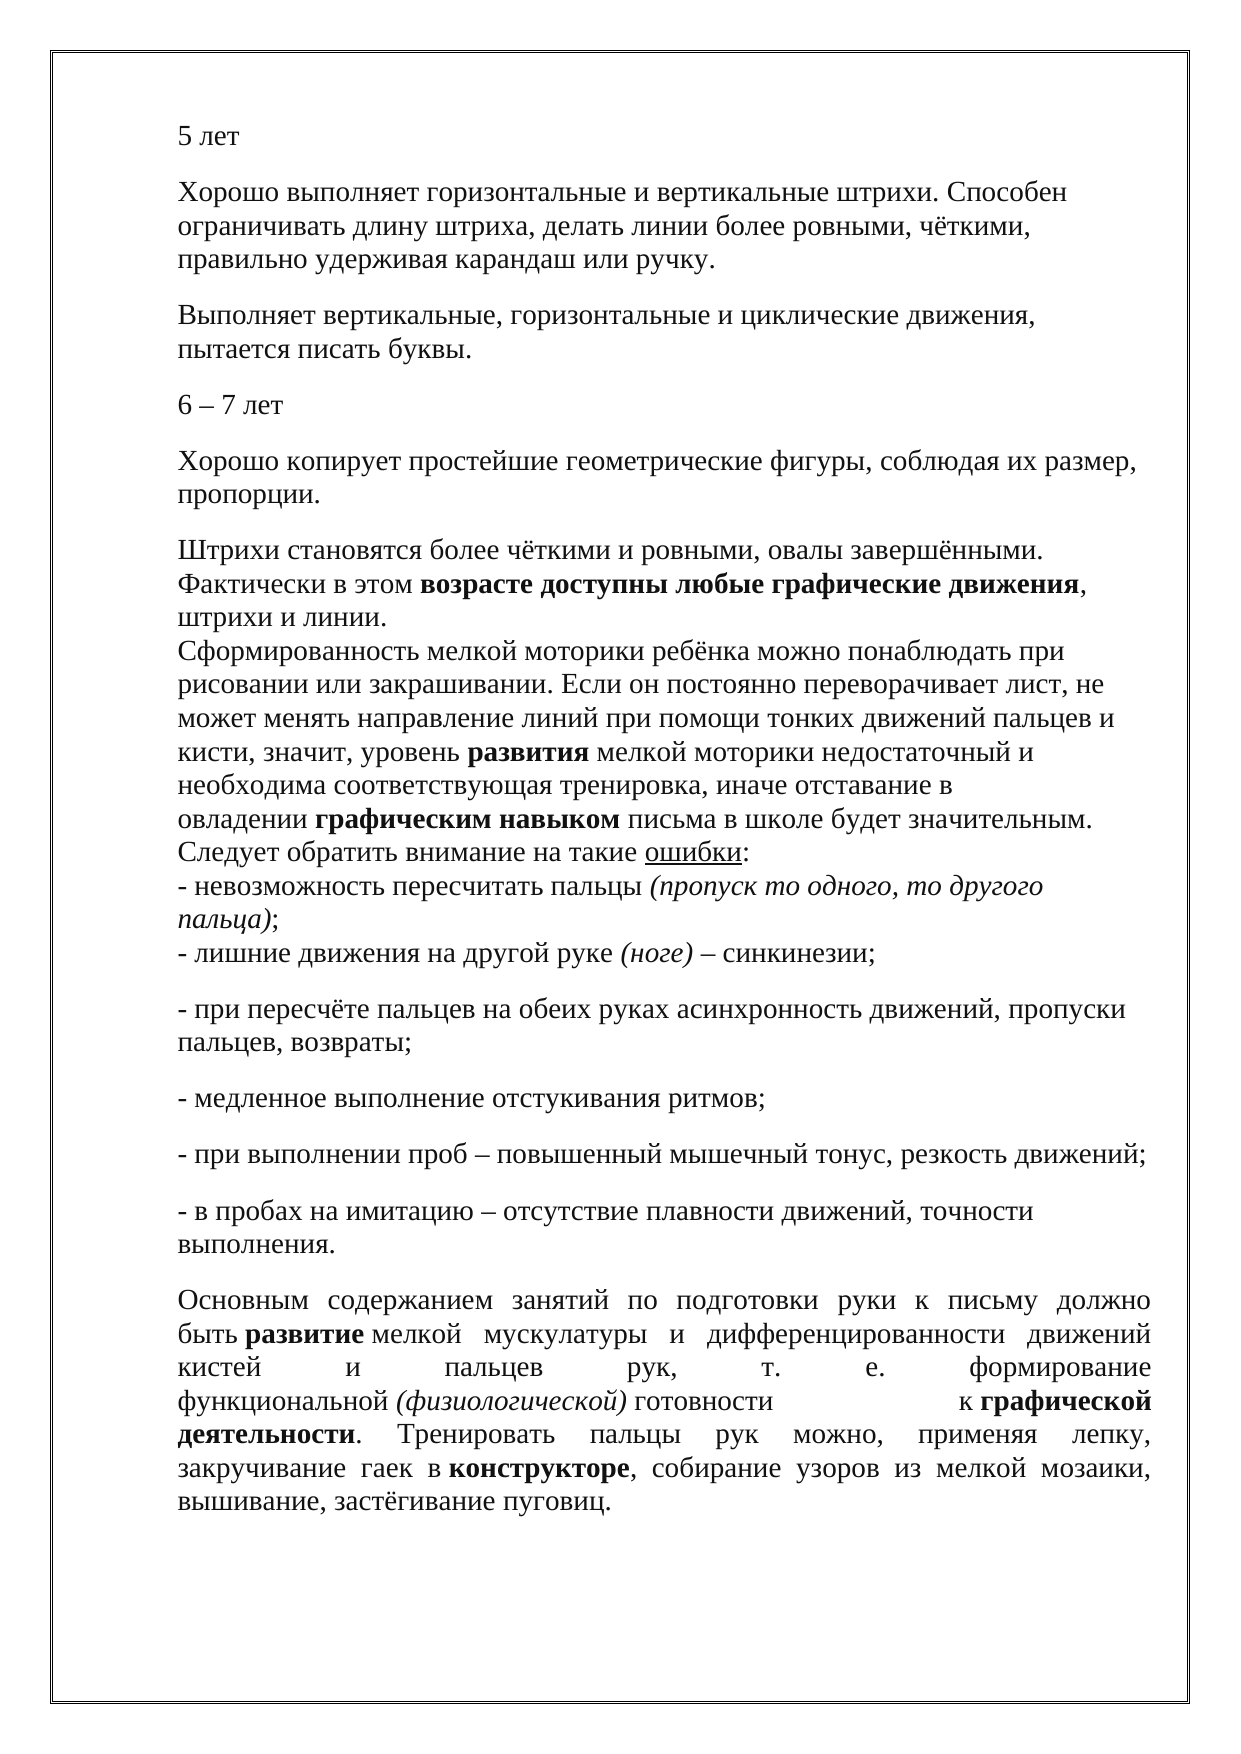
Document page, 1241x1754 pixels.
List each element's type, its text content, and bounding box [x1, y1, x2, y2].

text - в пробах на имитацию – отсутствие плавности движений, точности выполнения. [177, 1193, 1152, 1260]
text Хорошо копирует простейшие геометрические фигуры, соблюдая их размер, пропорции. [177, 443, 1152, 510]
text - невозможность пересчитать пальцы (пропуск то одного, то другого пальца); [177, 868, 1152, 935]
text Выполняет вертикальные, горизонтальные и циклические движения, пытается писать буквы. [177, 297, 1152, 364]
text Следует обратить внимание на такие ошибки: [177, 834, 1152, 868]
text - при пересчёте пальцев на обеих руках асинхронность движений, пропуски пальцев, возвраты; [177, 991, 1152, 1058]
text Штрихи становятся более чёткими и ровными, овалы завершёнными. Фактически в этом возрасте доступны любые графические движения, штрихи и линии. [177, 532, 1152, 633]
text - медленное выполнение отстукивания ритмов; [177, 1081, 1152, 1114]
text Основным содержанием занятий по подготовки руки к письму должно быть развитие мелкой мускулатуры и дифференцированности движений кистей и пальцев рук, т. е. формирование функциональной (физиологической) готовности к графической деятельности. Тренировать пальцы рук можно, применяя лепку, закручивание гаек в конструкторе, собирание узоров из мелкой мозаики, вышивание, застёгивание пуговиц. [177, 1282, 1152, 1517]
text - лишние движения на другой руке (ноге) – синкинезии; [177, 935, 1152, 968]
text 5 лет [177, 118, 1152, 152]
text Хорошо выполняет горизонтальные и вертикальные штрихи. Способен ограничивать длину штриха, делать линии более ровными, чёткими, правильно удерживая карандаш или ручку. [177, 174, 1152, 275]
text - при выполнении проб – повышенный мышечный тонус, резкость движений; [177, 1137, 1152, 1170]
text 6 – 7 лет [177, 387, 1152, 420]
text Сформированность мелкой моторики ребёнка можно понаблюдать при рисовании или закрашивании. Если он постоянно переворачивает лист, не может менять направление линий при помощи тонких движений пальцев и кисти, значит, уровень развития мелкой моторики недостаточный и необходима соответствующая тренировка, иначе отставание в овладении графическим навыком письма в школе будет значительным. [177, 633, 1152, 834]
